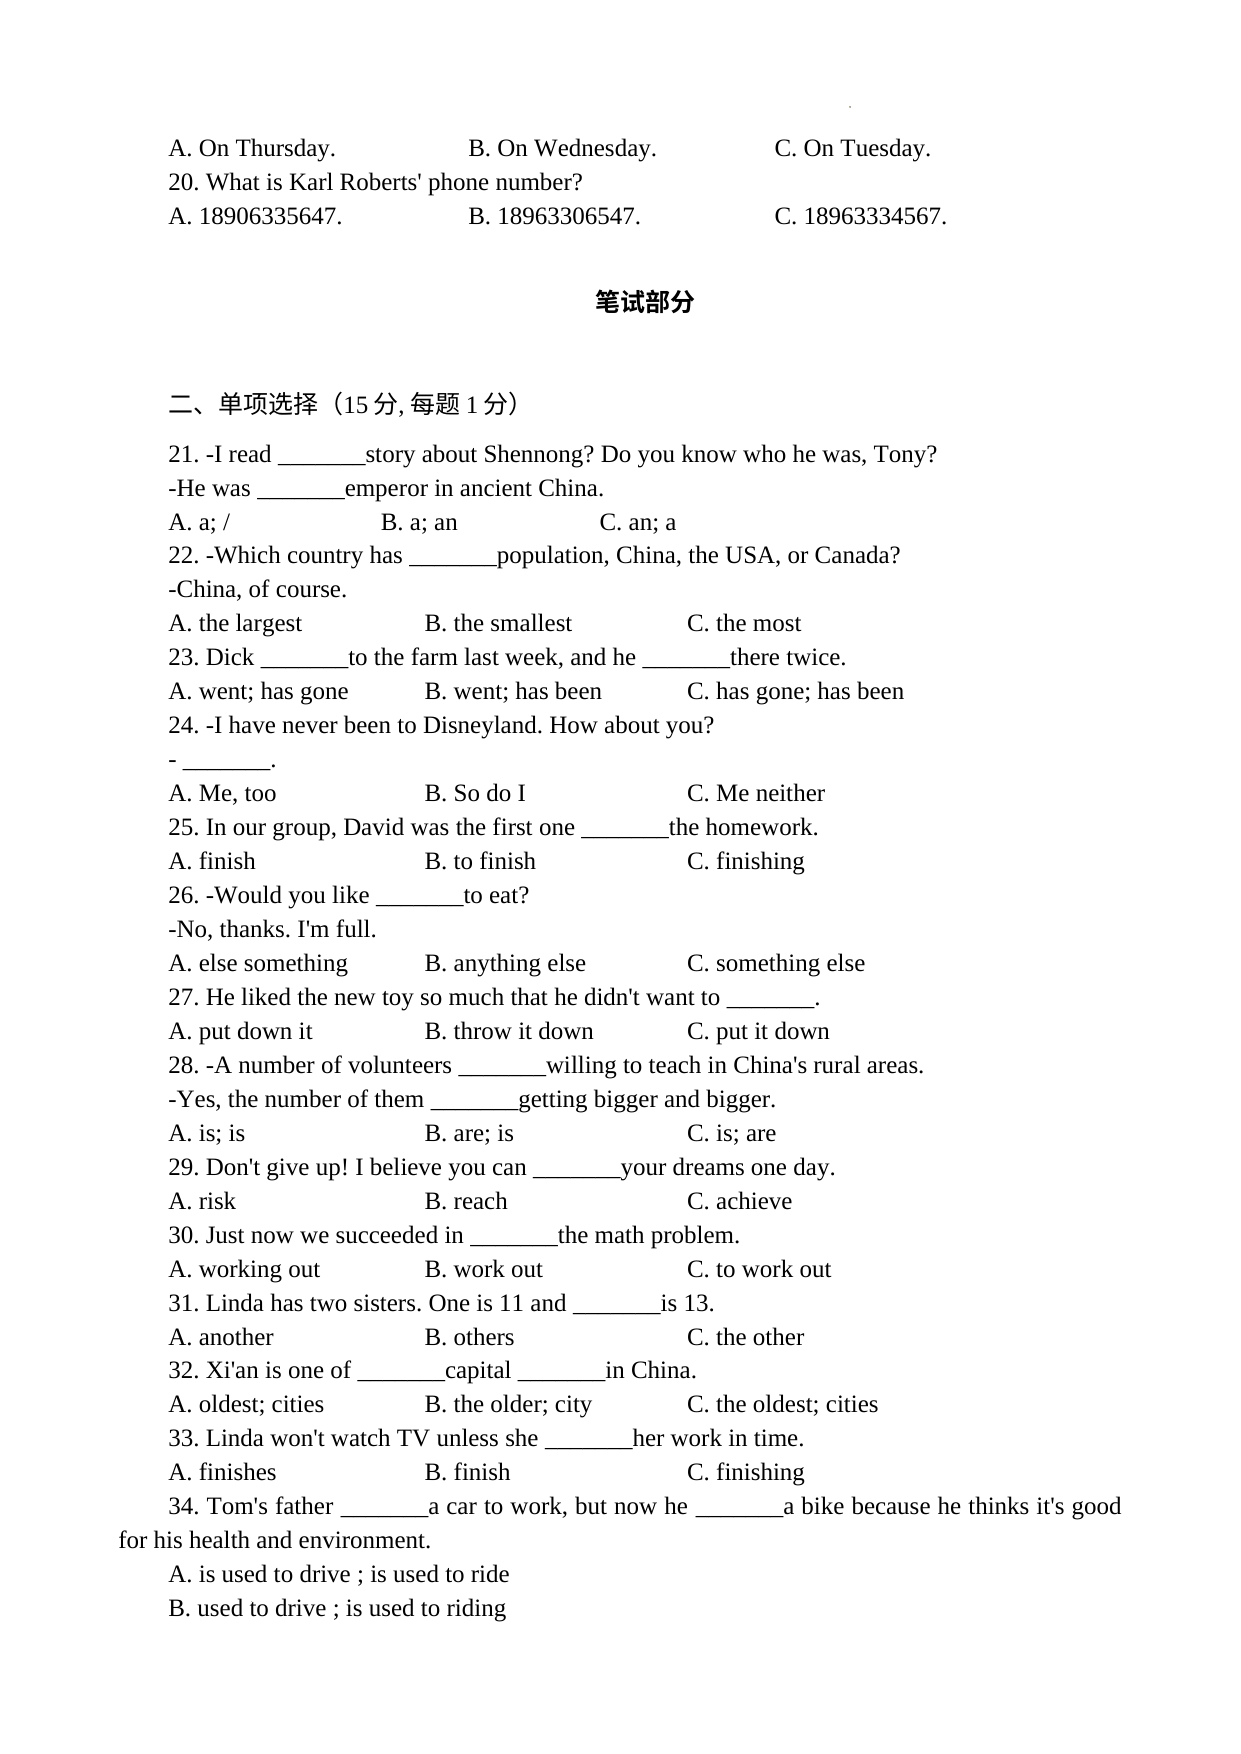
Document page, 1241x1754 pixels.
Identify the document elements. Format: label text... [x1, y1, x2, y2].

text 24. -I have never been to Disneyland. How about you? [118, 708, 1122, 742]
text A. else something B. anything else C. something else [118, 946, 1122, 979]
text 32. Xi'an is one of _______capital _______in China. [118, 1353, 1122, 1387]
text A. finishes B. finish C. finishing [118, 1455, 1122, 1489]
text A. finish B. to finish C. finishing [118, 844, 1122, 878]
text B. used to drive ; is used to riding [118, 1591, 1122, 1625]
text 29. Don't give up! I believe you can _______your dreams one day. [118, 1149, 1122, 1183]
text A. went; has gone B. went; has been C. has gone; has been [118, 674, 1122, 708]
text A. risk B. reach C. achieve [118, 1183, 1122, 1217]
text A. the largest B. the smallest C. the most [118, 606, 1122, 640]
text A. a; / B. a; an C. an; a [118, 504, 1122, 538]
text A. working out B. work out C. to work out [118, 1251, 1122, 1285]
text A. Me, too B. So do I C. Me neither [118, 776, 1122, 810]
text -China, of course. [118, 572, 1122, 606]
text 笔试部分 [118, 266, 1122, 334]
text 21. -I read _______story about Shennong? Do you know who he was, Tony? [118, 436, 1122, 470]
text 23. Dick _______to the farm last week, and he _______there twice. [118, 640, 1122, 674]
text A. another B. others C. the other [118, 1319, 1122, 1353]
text A. is used to drive ; is used to ride [118, 1557, 1122, 1591]
text - _______. [118, 742, 1122, 776]
text A. On Thursday. B. On Wednesday. C. On Tuesday. [118, 131, 1122, 164]
text -Yes, the number of them _______getting bigger and bigger. [118, 1081, 1122, 1115]
text -He was _______emperor in ancient China. [118, 470, 1122, 504]
text 34. Tom's father _______a car to work, but now he _______a bike because he thinks it's good for his health and environment. [118, 1489, 1122, 1557]
text 28. -A number of volunteers _______willing to teach in China's rural areas. [118, 1047, 1122, 1081]
text 30. Just now we succeeded in _______the math problem. [118, 1217, 1122, 1251]
text 20. What is Karl Roberts' phone number? [118, 164, 1122, 198]
text -No, thanks. I'm full. [118, 912, 1122, 946]
text A. 18906335647. B. 18963306547. C. 18963334567. [118, 198, 1122, 232]
text A. oldest; cities B. the older; city C. the oldest; cities [118, 1387, 1122, 1421]
text 33. Linda won't watch TV unless she _______her work in time. [118, 1421, 1122, 1455]
text A. is; is B. are; is C. is; are [118, 1115, 1122, 1149]
text 22. -Which country has _______population, China, the USA, or Canada? [118, 538, 1122, 572]
text 31. Linda has two sisters. One is 11 and _______is 13. [118, 1285, 1122, 1319]
text A. put down it B. throw it down C. put it down [118, 1013, 1122, 1047]
text 25. In our group, David was the first one _______the homework. [118, 810, 1122, 844]
text 26. -Would you like _______to eat? [118, 878, 1122, 912]
text 27. He liked the new toy so much that he didn't want to _______. [118, 979, 1122, 1013]
text 二、单项选择（15分, 每题1分） [118, 368, 1122, 436]
